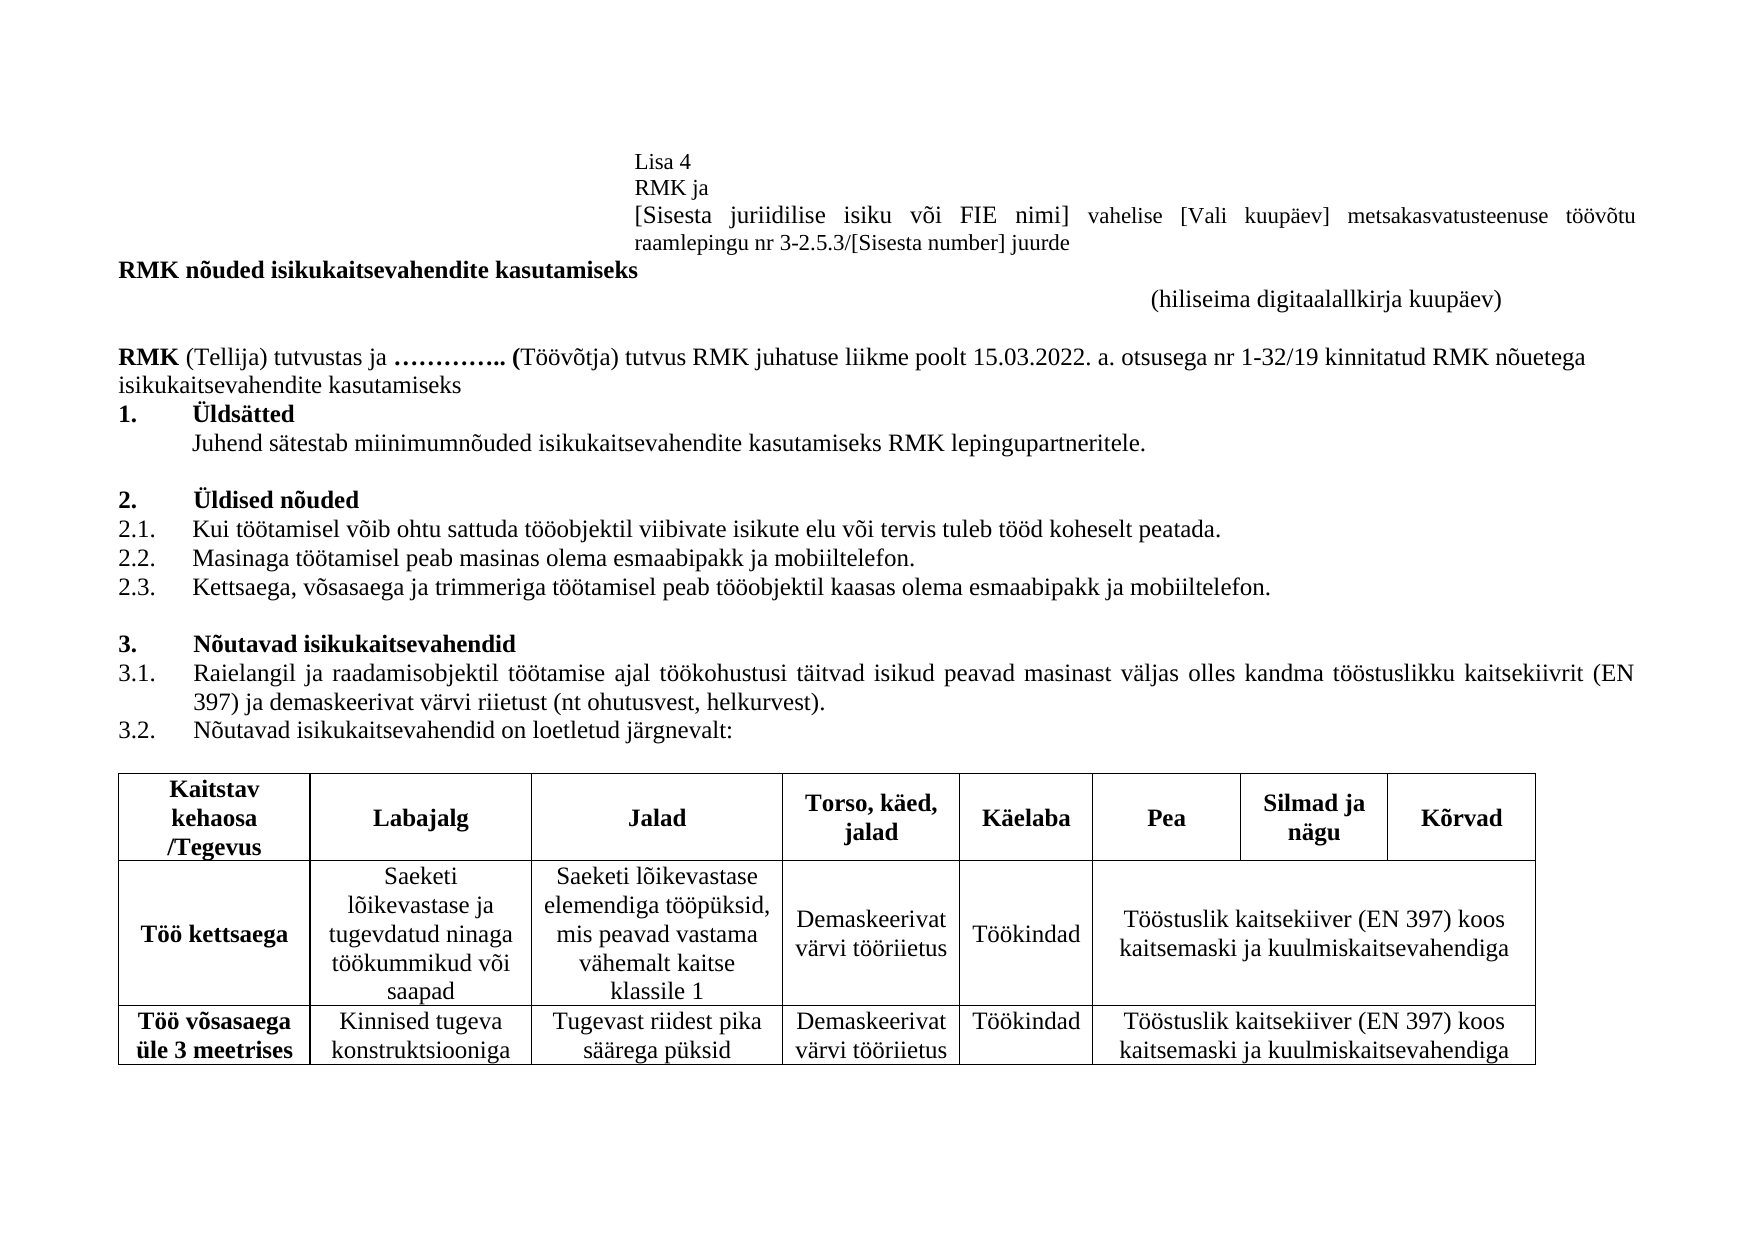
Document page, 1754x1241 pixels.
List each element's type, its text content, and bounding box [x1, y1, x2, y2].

text RMK (Tellija) tutvustas ja ………….. (Töövõtja) tutvus RMK juhatuse liikme poolt 15.03.2022. a. otsusega nr 1-32/19 kinnitatud RMK nõuetega isikukaitsevahendite kasutamiseks [118, 342, 1636, 399]
table_cell Demaskeerivat värvi tööriietus [783, 861, 959, 1005]
table_cell Saeketi lõikevastase elemendiga tööpüksid, mis peavad vastama vähemalt kaitse klassile 1 [532, 861, 782, 1005]
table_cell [532, 1006, 782, 1064]
text RMK ja [634, 174, 1636, 200]
table_cell Saeketi lõikevastase ja tugevdatud ninaga töökummikud või saapad [311, 861, 387, 1005]
list Nõutavad isikukaitsevahendid [118, 629, 1636, 658]
table_cell Töö kettsaega [119, 861, 309, 1005]
table_header Kaitstav kehaosa /Tegevus [119, 774, 309, 860]
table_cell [311, 1006, 531, 1064]
text vahelise metsakasvatusteenuse töövõtu raamlepingu nr 3-2.5.3/ juurde [634, 200, 1636, 256]
table_cell Töökindad [960, 861, 1092, 1005]
table_header Pea [1093, 774, 1240, 860]
table_header Käelaba [960, 774, 1092, 860]
text (hiliseima digitaalallkirja kuupäev) [1077, 284, 1636, 313]
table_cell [1093, 1006, 1535, 1064]
list Raielangil ja raadamisobjektil töötamise ajal töökohustusi täitvad isikud peavad masinast väljas olles kandma tööstuslikku kaitsekiivrit (EN 397) ja demaskeerivat värvi riietust (nt ohutusvest, helkurvest). [118, 658, 1636, 716]
list Masinaga töötamisel peab masinas olema esmaabipakk ja mobiiltelefon. [118, 543, 1636, 572]
table_header Labajalg [311, 774, 531, 860]
table_header Torso, käed, jalad [783, 774, 959, 860]
list Kettsaega, võsasaega ja trimmeriga töötamisel peab tööobjektil kaasas olema esmaabipakk ja mobiiltelefon. [118, 572, 1636, 601]
list Üldsätted [118, 399, 1636, 428]
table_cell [783, 1006, 959, 1064]
table_header Kõrvad [1388, 774, 1535, 860]
list Nõutavad isikukaitsevahendid on loetletud järgnevalt: [118, 716, 1636, 744]
table_cell Tööstuslik kaitsekiiver (EN 397) koos kaitsemaski ja kuulmiskaitsevahendiga [1093, 861, 1535, 1005]
text Lisa 4 [561, 148, 1636, 174]
table_cell Saeketi lõikevastase ja tugevdatud ninaga töökummikud või saapad [455, 861, 531, 1005]
table_header Jalad [532, 774, 782, 860]
list Üldised nõuded [118, 486, 1636, 514]
list Kui töötamisel võib ohtu sattuda tööobjektil viibivate isikute elu või tervis tuleb tööd koheselt peatada. [118, 514, 1636, 543]
table_header Silmad ja nägu [1241, 774, 1387, 860]
table_cell Töökindad [960, 1006, 1092, 1064]
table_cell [119, 1006, 309, 1064]
text RMK nõuded isikukaitsevahendite kasutamiseks [118, 256, 1636, 284]
list Juhend sätestab miinimumnõuded isikukaitsevahendite kasutamiseks RMK lepingupartneritele. [192, 428, 1636, 457]
